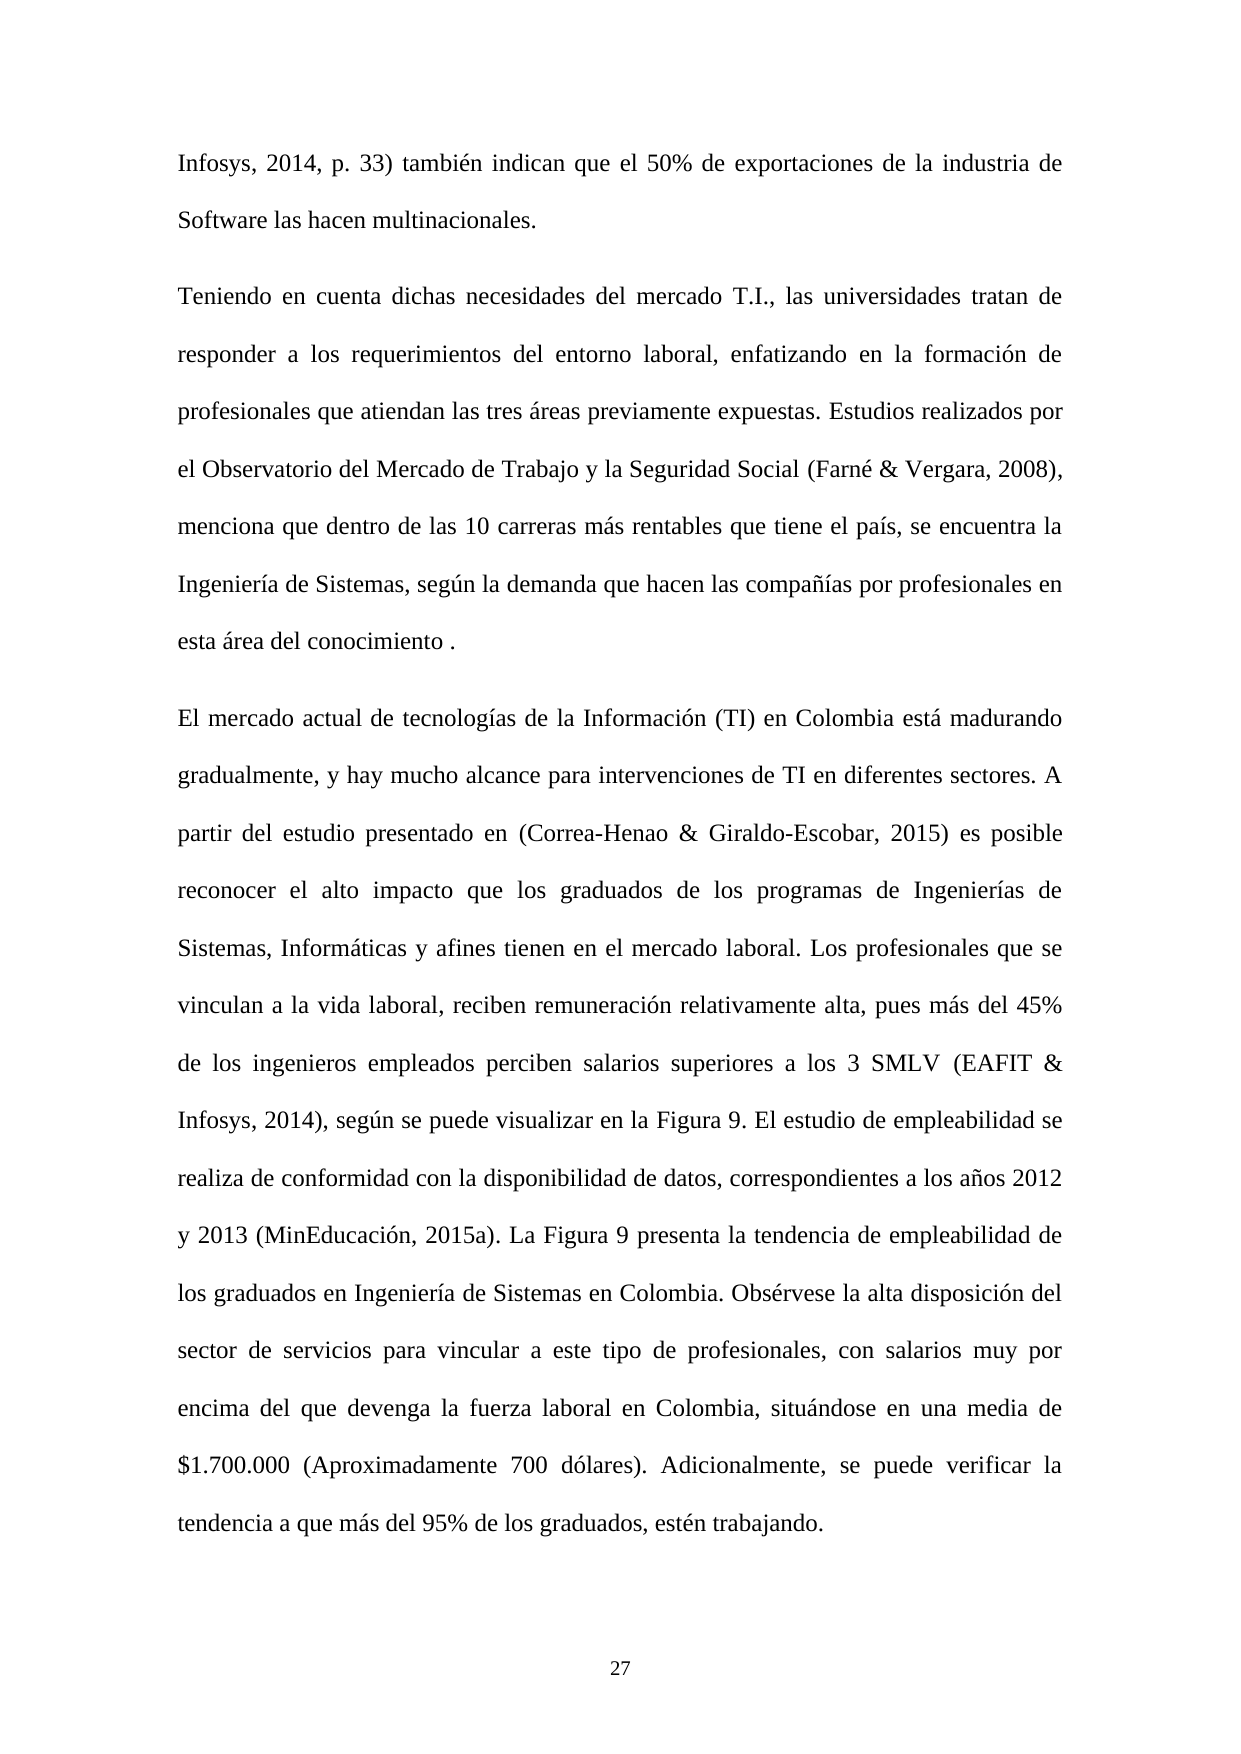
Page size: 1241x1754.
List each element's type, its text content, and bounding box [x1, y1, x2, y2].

text Teniendo en cuenta dichas necesidades del mercado T.I., las universidades tratan de responder a los requerimientos del entorno laboral, enfatizando en la formación de profesionales que atiendan las tres áreas previamente expuestas. Estudios realizados por el Observatorio del Mercado de Trabajo y la Seguridad Social (Farné & Vergara, 2008), menciona que dentro de las 10 carreras más rentables que tiene el país, se encuentra la Ingeniería de Sistemas, según la demanda que hacen las compañías por profesionales en esta área del conocimiento . [177, 281, 1063, 655]
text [177, 148, 1063, 234]
text El mercado actual de tecnologías de la Información (TI) en Colombia está madurando gradualmente, y hay mucho alcance para intervenciones de TI en diferentes sectores. A partir del estudio presentado en (Correa-Henao & Giraldo-Escobar, 2015) es posible reconocer el alto impacto que los graduados de los programas de Ingenierías de Sistemas, Informáticas y afines tienen en el mercado laboral. Los profesionales que se vinculan a la vida laboral, reciben remuneración relativamente alta, pues más del 45% de los ingenieros empleados perciben salarios superiores a los 3 SMLV (EAFIT & Infosys, 2014), según se puede visualizar en la Figura 9. El estudio de empleabilidad se realiza de conformidad con la disponibilidad de datos, correspondientes a los años 2012 y 2013 (MinEducación, 2015a). La Figura 9 presenta la tendencia de empleabilidad de los graduados en Ingeniería de Sistemas en Colombia. Obsérvese la alta disposición del sector de servicios para vincular a este tipo de profesionales, con salarios muy por encima del que devenga la fuerza laboral en Colombia, situándose en una media de $1.700.000 (Aproximadamente 700 dólares). Adicionalmente, se puede verificar la tendencia a que más del 95% de los graduados, estén trabajando. [177, 703, 1063, 1536]
